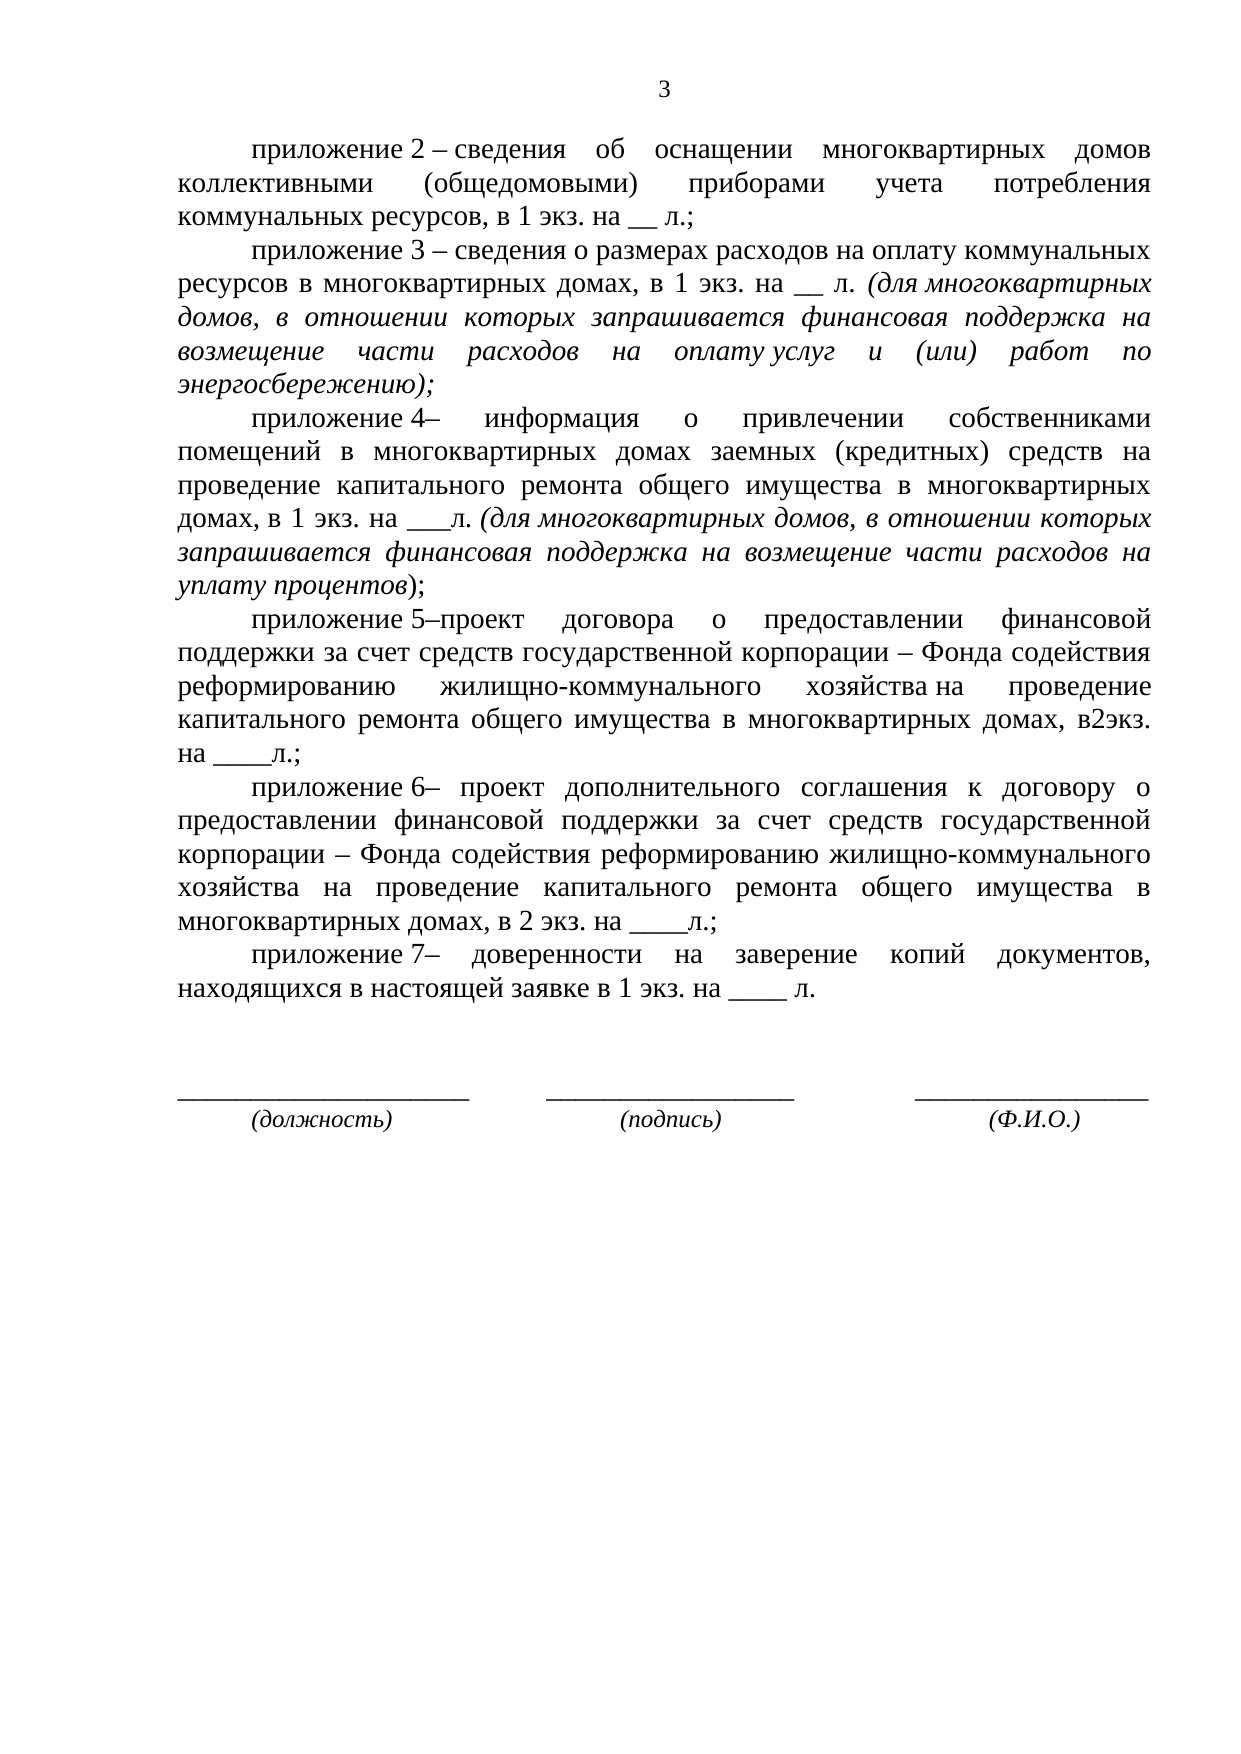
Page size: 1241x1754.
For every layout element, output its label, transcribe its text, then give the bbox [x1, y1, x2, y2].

text приложение 2 – сведения об оснащении многоквартирных домов коллективными (общедомовыми) приборами учета потребления коммунальных ресурсов, в 1 экз. на __ л.; [177, 131, 1152, 232]
text приложение 4– информация о привлечении собственниками помещений в многоквартирных домах заемных (кредитных) средств на проведение капитального ремонта общего имущества в многоквартирных домах, в 1 экз. на ___л. (для многоквартирных домов, в отношении которых запрашивается финансовая поддержка на возмещение части расходов на уплату процентов); [177, 400, 1152, 601]
text приложение 3 – сведения о размерах расходов на оплату коммунальных ресурсов в многоквартирных домах, в 1 экз. на __ л. (для многоквартирных домов, в отношении которых запрашивается финансовая поддержка на возмещение части расходов на оплату услуг и (или) работ по энергосбережению); [177, 232, 1152, 400]
list ____________________ _________________ ________________ [177, 1071, 1152, 1104]
text приложение 6– проект дополнительного соглашения к договору о предоставлении финансовой поддержки за счет средств государственной корпорации – Фонда содействия реформированию жилищно-коммунального хозяйства на проведение капитального ремонта общего имущества в многоквартирных домах, в 2 экз. на ____л.; [177, 769, 1152, 936]
text приложение 7– доверенности на заверение копий документов, находящихся в настоящей заявке в 1 экз. на ____ л. [177, 936, 1152, 1003]
list (должность) (подпись) (Ф.И.О.) [177, 1104, 1152, 1133]
text приложение 5–проект договора о предоставлении финансовой поддержки за счет средств государственной корпорации – Фонда содействия реформированию жилищно-коммунального хозяйства на проведение капитального ремонта общего имущества в многоквартирных домах, в2экз. на ____л.; [177, 601, 1152, 769]
